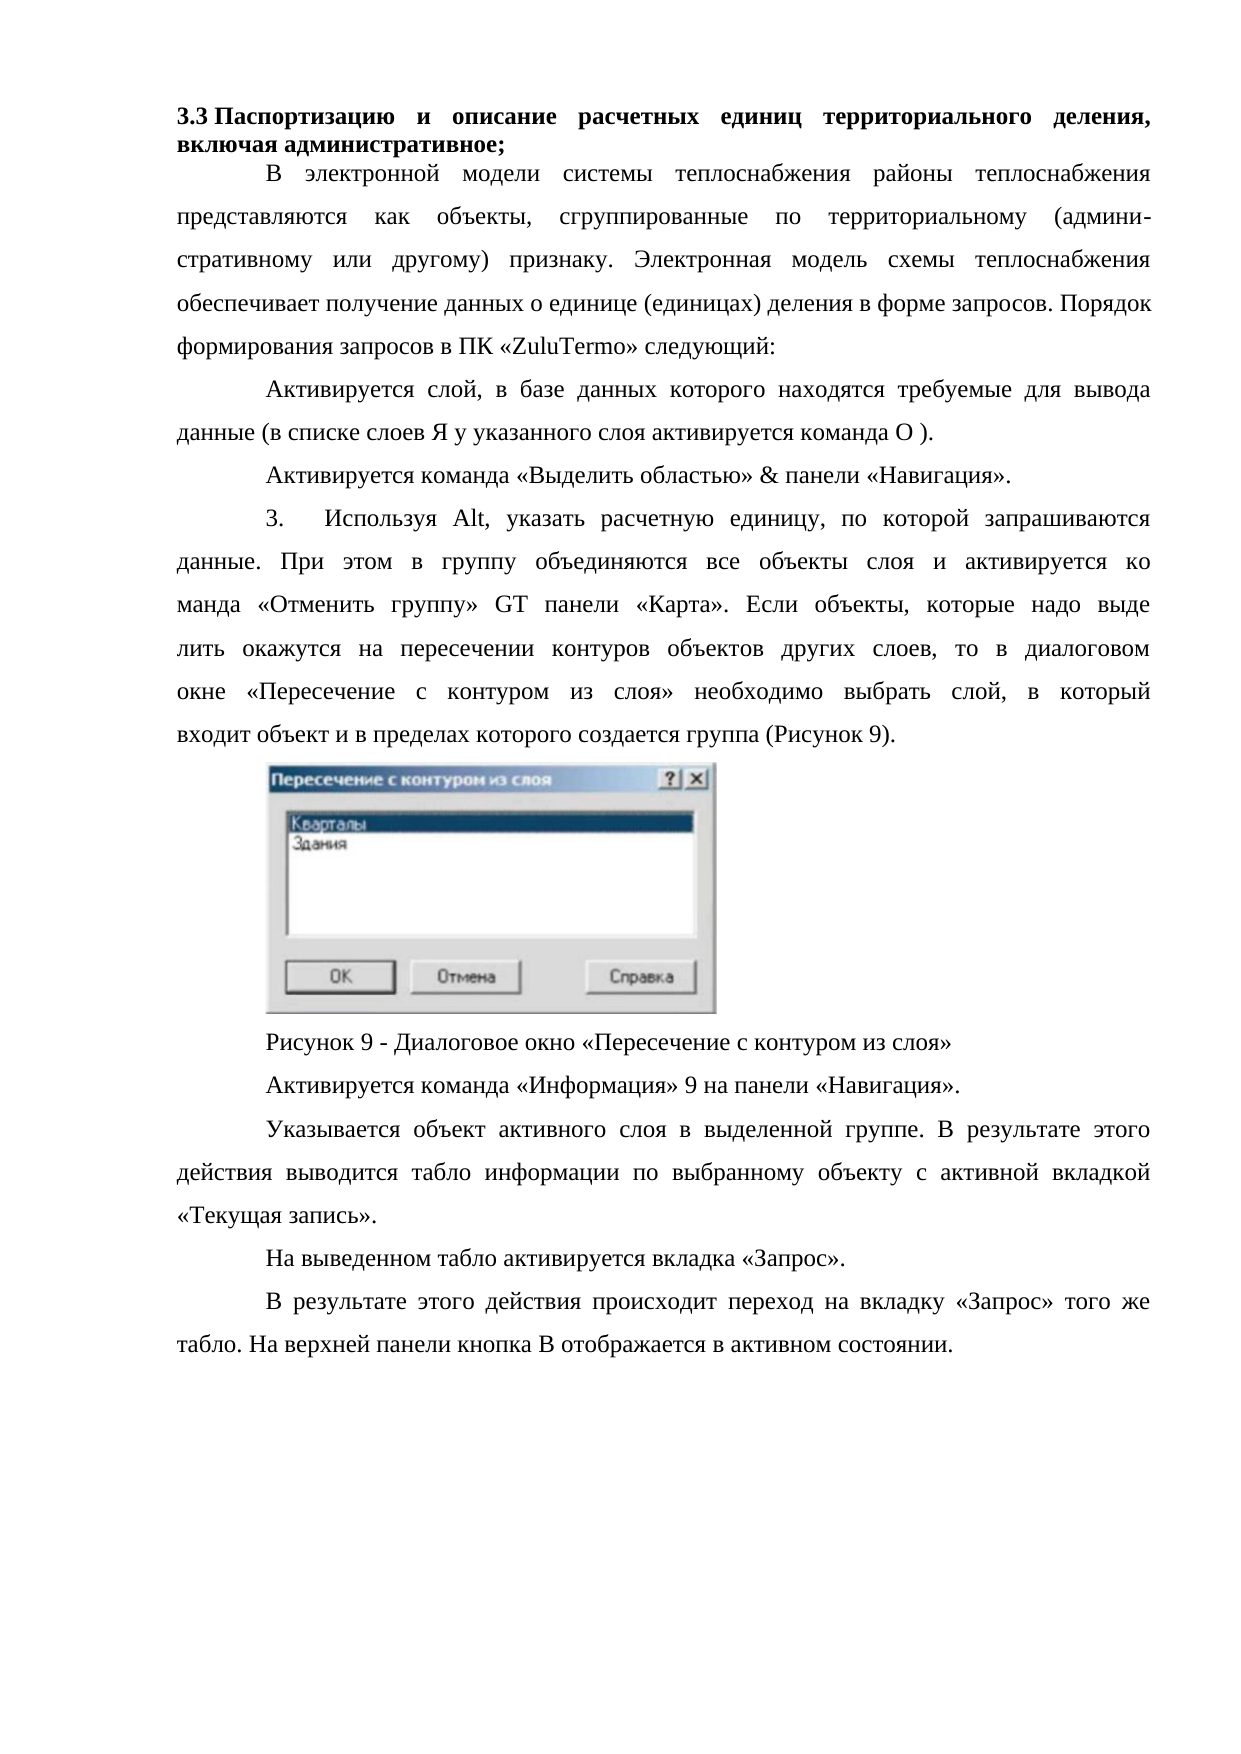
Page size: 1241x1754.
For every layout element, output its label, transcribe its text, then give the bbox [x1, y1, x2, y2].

list В результате этого действия происходит переход на вкладку «Запрос» того же табло. На верхней панели кнопка В отображается в активном состоянии. [177, 1286, 1151, 1358]
list На выведенном табло активируется вкладка «Запрос». [177, 1243, 1151, 1272]
list Активируется команда «Выделить областью» & панели «Навигация». [177, 460, 1151, 489]
list Указывается объект активного слоя в выделенной группе. В результате этого действия выводится табло информации по выбранному объекту с активной вкладкой «Текущая запись». [177, 1114, 1151, 1229]
list Активируется слой, в базе данных которого находятся требуемые для вывода данные (в списке слоев Я у указанного слоя активируется команда О ). [177, 374, 1151, 446]
picture [265, 762, 717, 1014]
list Рисунок 9 - Диалоговое окно «Пересечение с контуром из слоя» [177, 1027, 1151, 1056]
list 3. Используя Alt, указать расчетную единицу, по которой запрашиваются данные. При этом в группу объединяются все объекты слоя и активируется ко манда «Отменить группу» GT панели «Карта». Если объекты, которые надо выде лить окажутся на пересечении контуров объектов других слоев, то в диалоговом окне «Пересечение с контуром из слоя» необходимо выбрать слой, в который входит объект и в пределах которого создается группа (Рисунок 9). [177, 503, 1151, 748]
subtitle 3.3 Паспортизацию и описание расчетных единиц территориального деления, включая административное; [177, 129, 1151, 158]
list В электронной модели системы теплоснабжения районы теплоснабжения представляются как объекты, сгруппированные по территориальному (административному или другому) признаку. Электронная модель схемы теплоснабжения обеспечивает получение данных о единице (единицах) деления в форме запросов. Порядок формирования запросов в ПК «ZuluTermo» следующий: [177, 158, 1151, 359]
list Активируется команда «Информация» 9 на панели «Навигация». [177, 1071, 1151, 1099]
